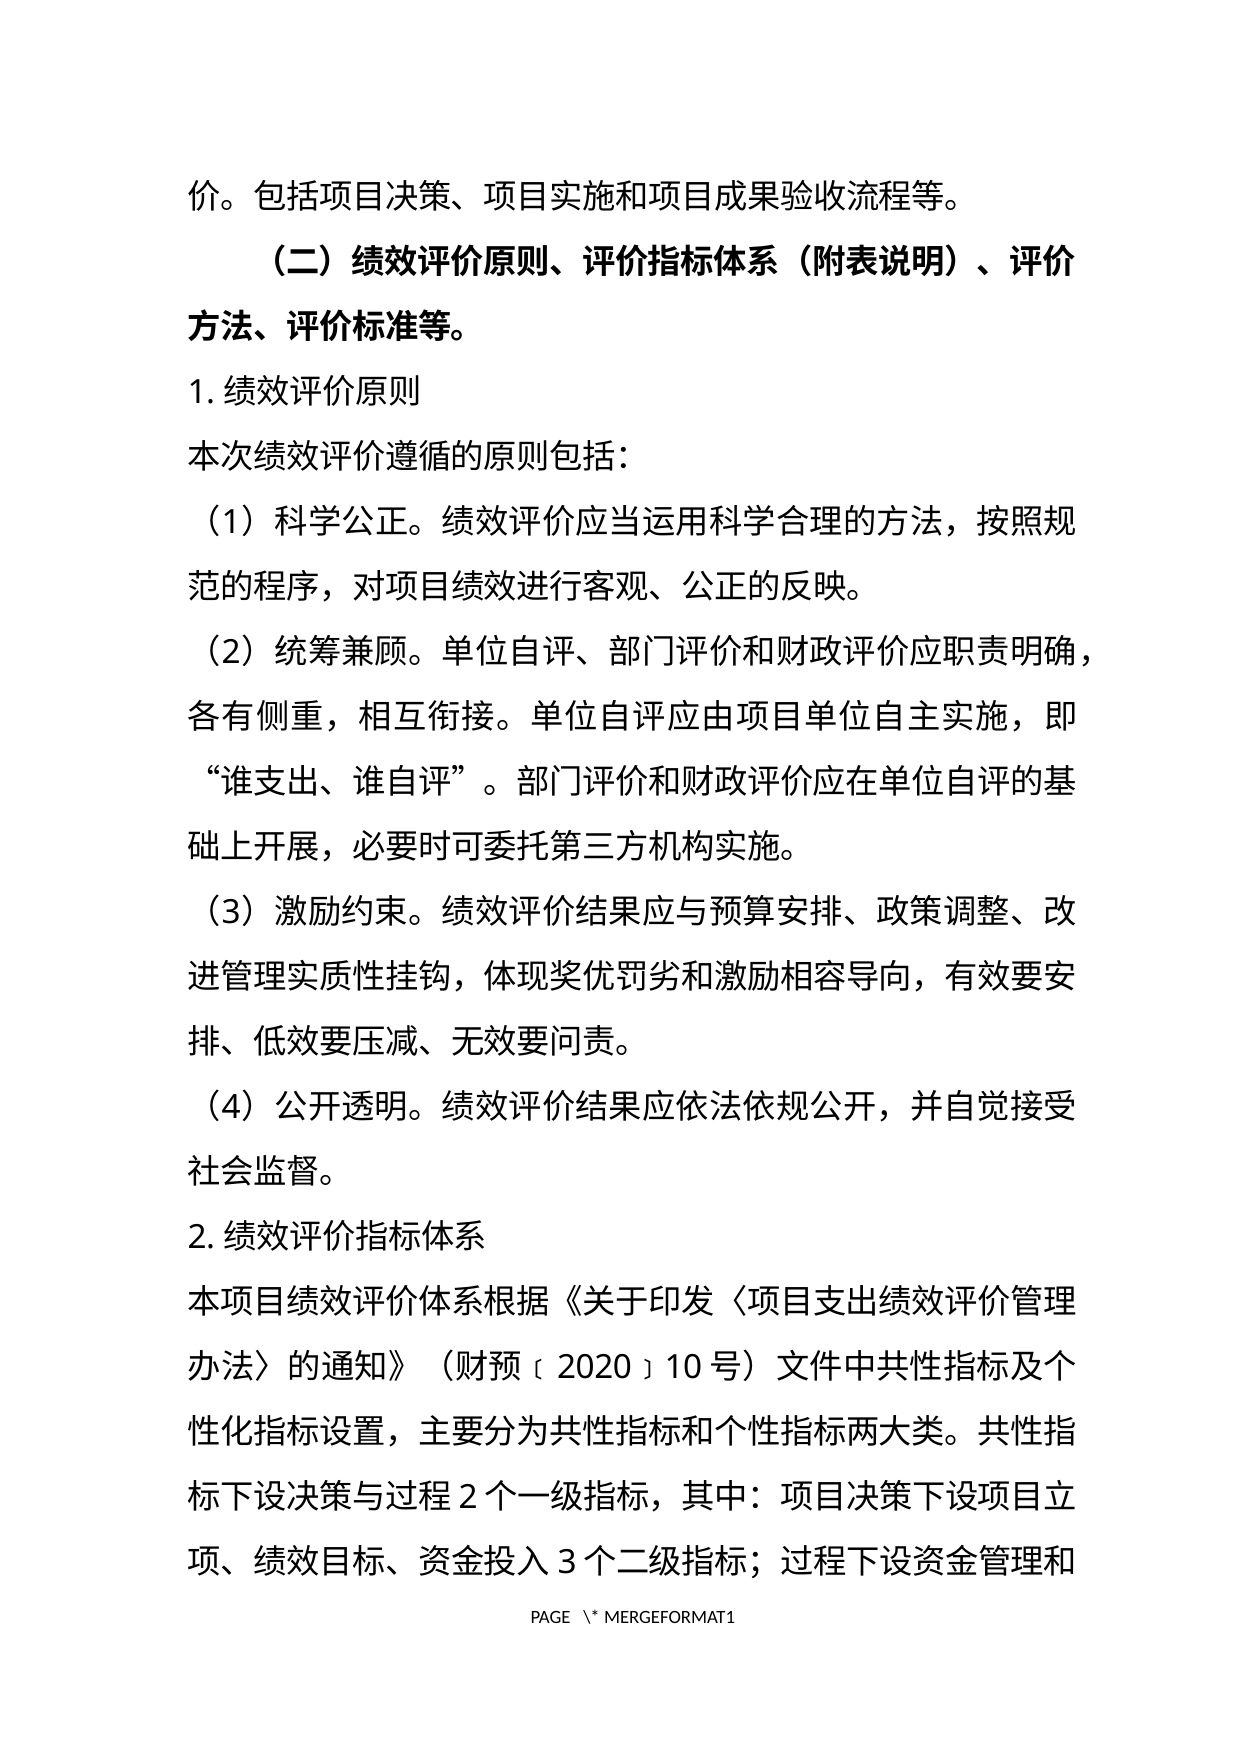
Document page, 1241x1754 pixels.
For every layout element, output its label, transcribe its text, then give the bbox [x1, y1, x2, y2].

text （二）绩效评价原则、评价指标体系（附表说明）、评价方法、评价标准等。 [187, 227, 1078, 357]
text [187, 162, 1078, 227]
